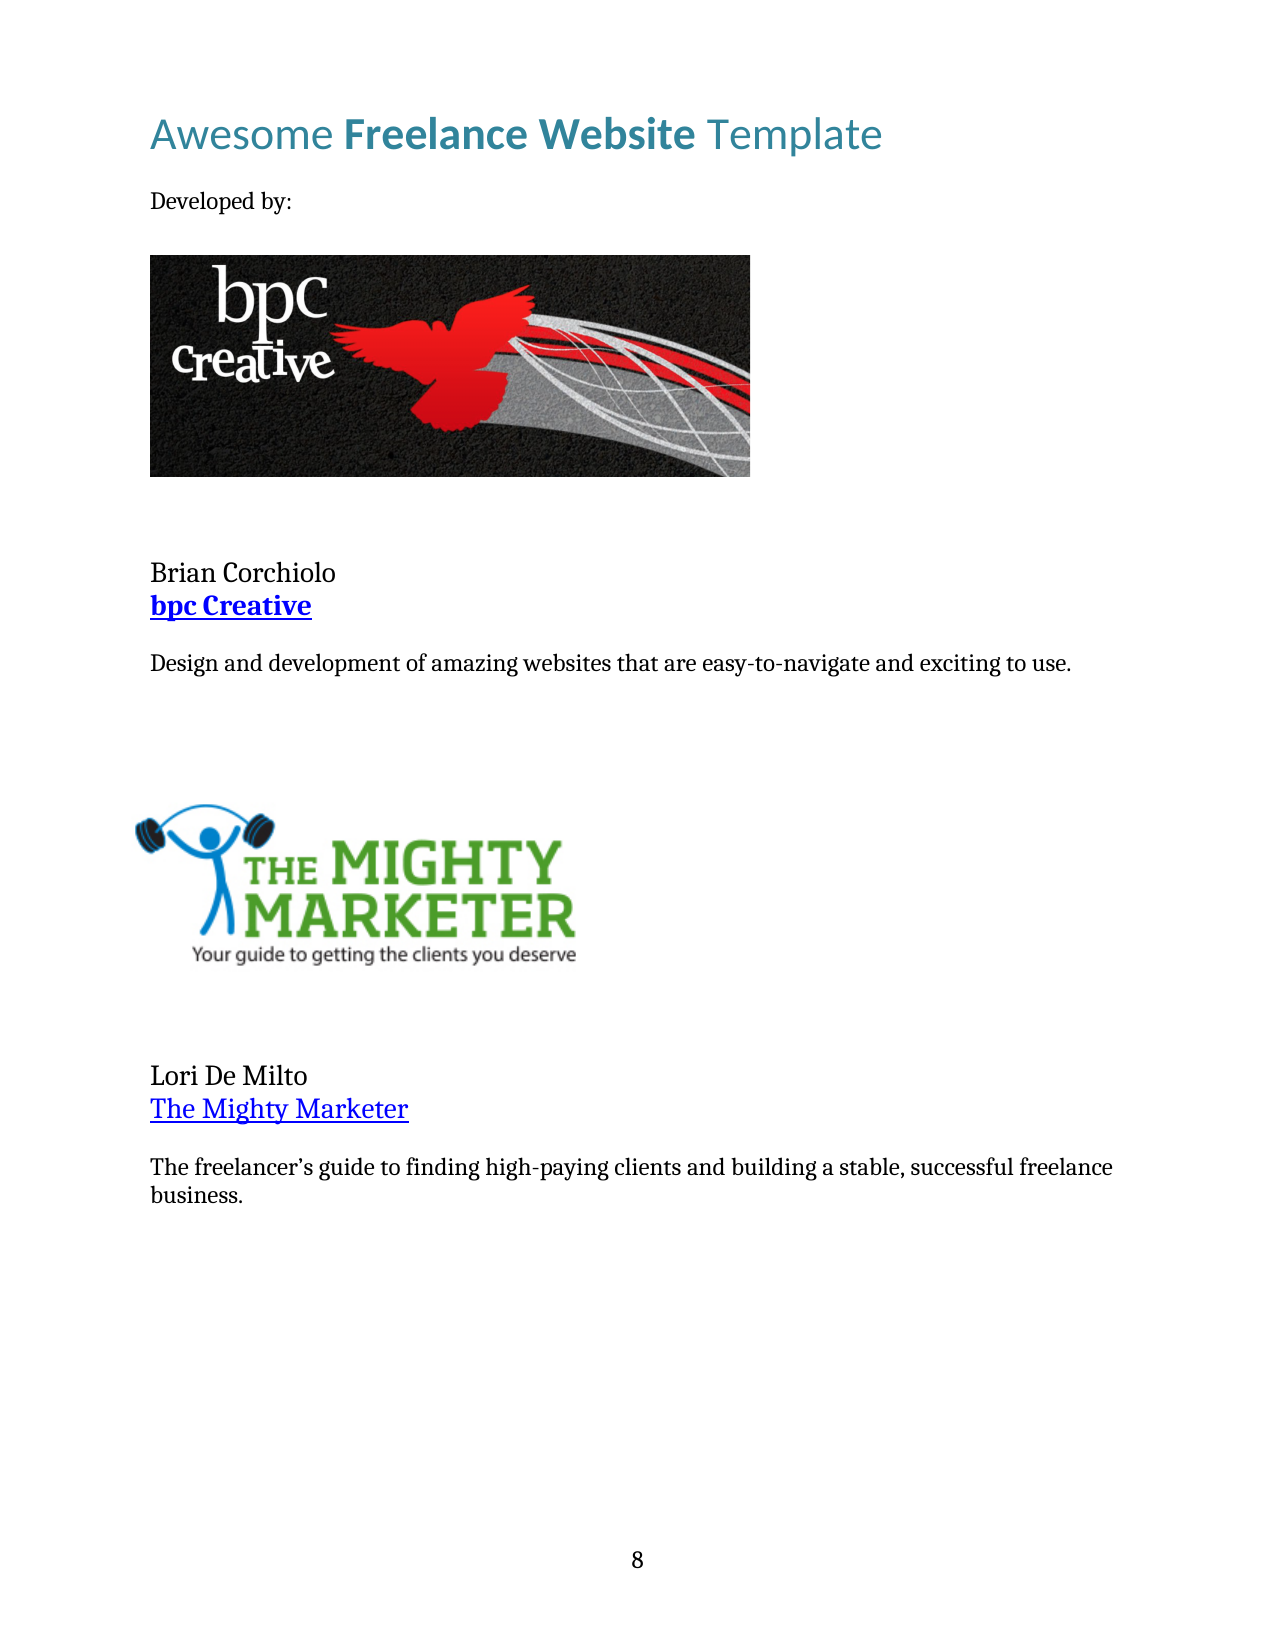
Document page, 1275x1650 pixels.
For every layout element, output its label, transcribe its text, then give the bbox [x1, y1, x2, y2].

text Awesome Freelance Website Template [150, 105, 1125, 161]
text Lori De Milto [150, 1059, 1125, 1092]
text The Mighty Marketer [150, 1092, 1125, 1126]
picture [131, 780, 582, 996]
text The freelancer’s guide to finding high-paying clients and building a stable, successful freelance business. [150, 1152, 1125, 1210]
text Developed by: [150, 187, 1125, 216]
picture [150, 255, 750, 477]
text bpc Creative [150, 589, 1125, 623]
text Brian Corchiolo [150, 556, 1125, 589]
text Design and development of amazing websites that are easy-to-navigate and exciting to use. [150, 649, 1125, 678]
